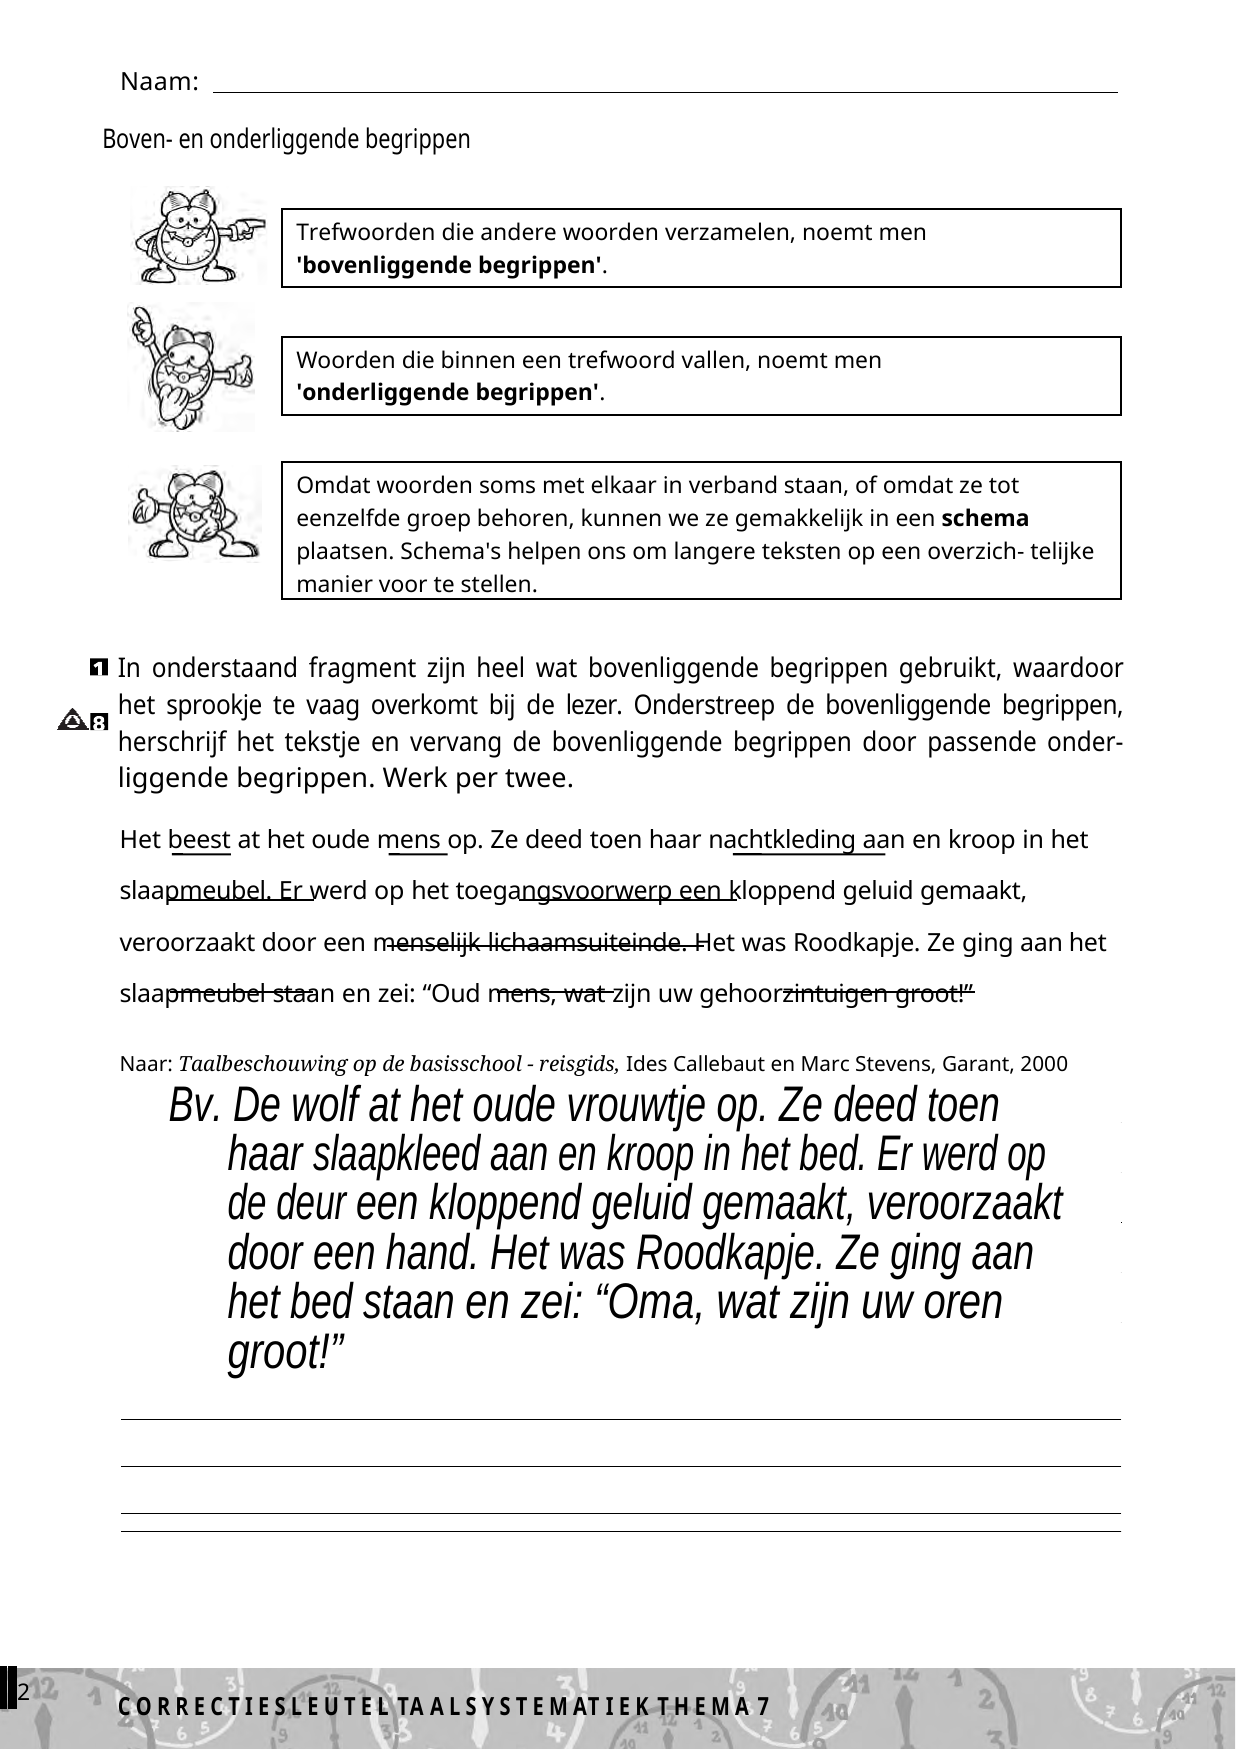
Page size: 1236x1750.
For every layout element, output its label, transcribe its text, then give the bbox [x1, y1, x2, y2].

text Het beest at het oude mens op. Ze deed toen haar nachtkleding aan en kroop in het slaapmeubel. Er werd op het toegangsvoorwerp een kloppend geluid gemaakt, veroorzaakt door een menselijk lichaamsuiteinde. Het was Roodkapje. Ze ging aan het slaapmeubel staan en zei: “Oud mens, wat zijn uw gehoorzintuigen groot!” [119, 822, 1115, 1010]
text In onderstaand fragment zijn heel wat bovenliggende begrippen gebruikt, waardoor het sprookje te vaag overkomt bij de lezer. Onderstreep de bovenliggende begrippen, herschrijf het tekstje en vervang de bovenliggende begrippen door passende onder- liggende begrippen. Werk per twee. [118, 648, 1124, 796]
picture [128, 465, 262, 563]
picture [0, 1668, 1236, 1749]
picture [127, 302, 255, 432]
picture [130, 186, 268, 285]
text Naar: Taalbeschouwing op de basisschool - reisgids, Ides Callebaut en Marc Stevens, Garant, 2000 [119, 1052, 1148, 1077]
subtitle Bv. De wolf at het oude vrouwtje op. Ze deed toen haar slaapkleed aan en kroop in het bed. Er werd op de deur een kloppend geluid gemaakt, veroorzaakt door een hand. Het was Roodkapje. Ze ging aan het bed staan en zei: “Oma, wat zijn uw oren groot!” [168, 1082, 1070, 1379]
picture [56, 707, 89, 730]
text Boven- en onderliggende begrippen [102, 119, 1148, 156]
